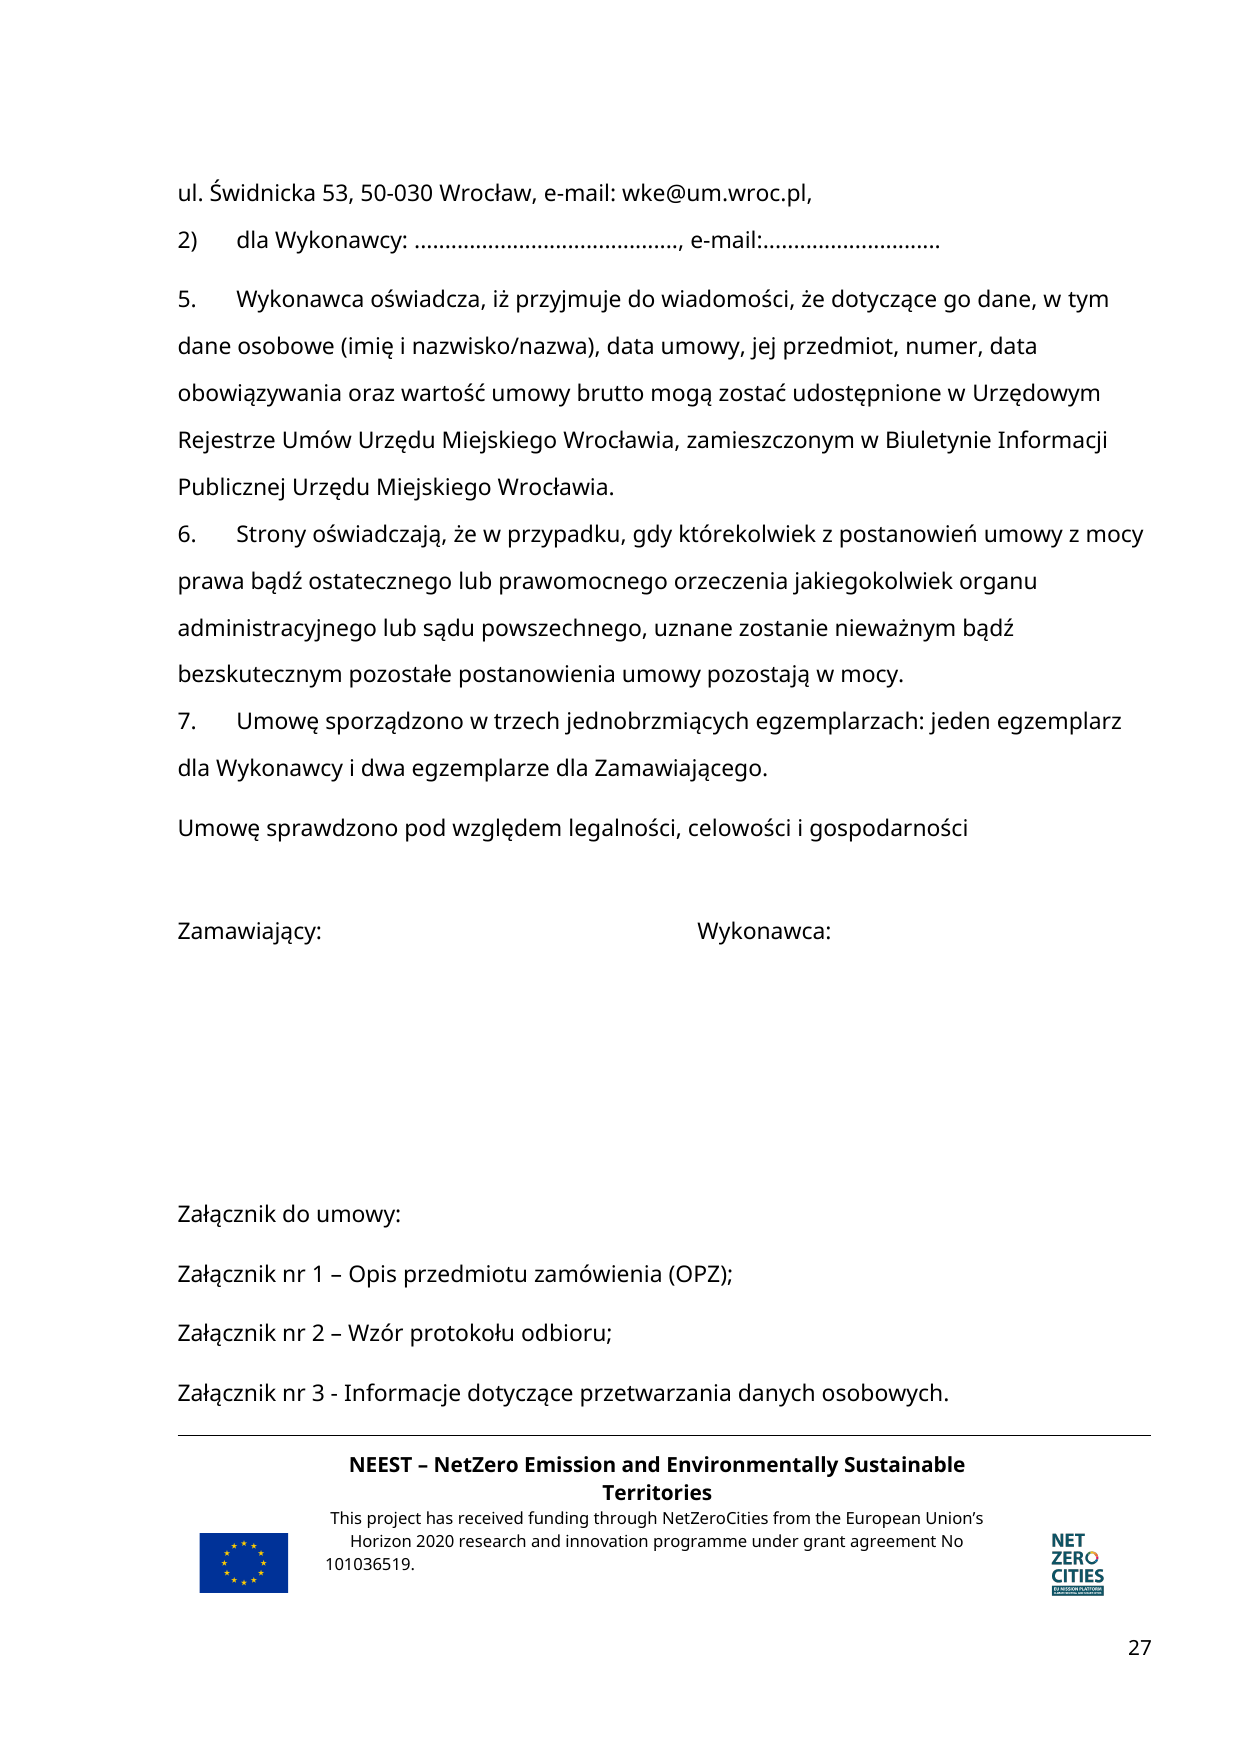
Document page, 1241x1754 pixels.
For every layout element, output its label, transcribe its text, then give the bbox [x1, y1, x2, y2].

list Umowę sporządzono w trzech jednobrzmiących egzemplarzach: jeden egzemplarz dla Wykonawcy i dwa egzemplarze dla Zamawiającego. [177, 705, 1152, 783]
list Strony oświadczają, że w przypadku, gdy którekolwiek z postanowień umowy z mocy prawa bądź ostatecznego lub prawomocnego orzeczenia jakiegokolwiek organu administracyjnego lub sądu powszechnego, uznane zostanie nieważnym bądź bezskutecznym pozostałe postanowienia umowy pozostają w mocy. [177, 518, 1152, 690]
picture [199, 1533, 289, 1593]
list Wykonawca oświadcza, iż przyjmuje do wiadomości, że dotyczące go dane, w tym dane osobowe (imię i nazwisko/nazwa), data umowy, jej przedmiot, numer, data obowiązywania oraz wartość umowy brutto mogą zostać udostępnione w Urzędowym Rejestrze Umów Urzędu Miejskiego Wrocławia, zamieszczonym w Biuletynie Informacji Publicznej Urzędu Miejskiego Wrocławia. [177, 283, 1152, 502]
list dla Wykonawcy: ..........................................., e-mail:............................. [177, 224, 1152, 255]
picture [1033, 1519, 1122, 1608]
text Zamawiający: Wykonawca: [177, 915, 1152, 946]
text Załącznik nr 2 – Wzór protokołu odbioru; [177, 1317, 1152, 1348]
text Załącznik nr 1 – Opis przedmiotu zamówienia (OPZ); [177, 1258, 1152, 1289]
list dla Zamawiającego: Wydział Klimatu i Energii Urzędu Miejskiego Wrocławia, ul. Świdnicka 53, 50-030 Wrocław, e-mail: wke@um.wroc.pl, [177, 177, 1152, 208]
text Załącznik nr 3 - Informacje dotyczące przetwarzania danych osobowych. [177, 1377, 1152, 1408]
text Umowę sprawdzono pod względem legalności, celowości i gospodarności [177, 812, 1152, 843]
text Załącznik do umowy: [177, 1198, 1152, 1230]
